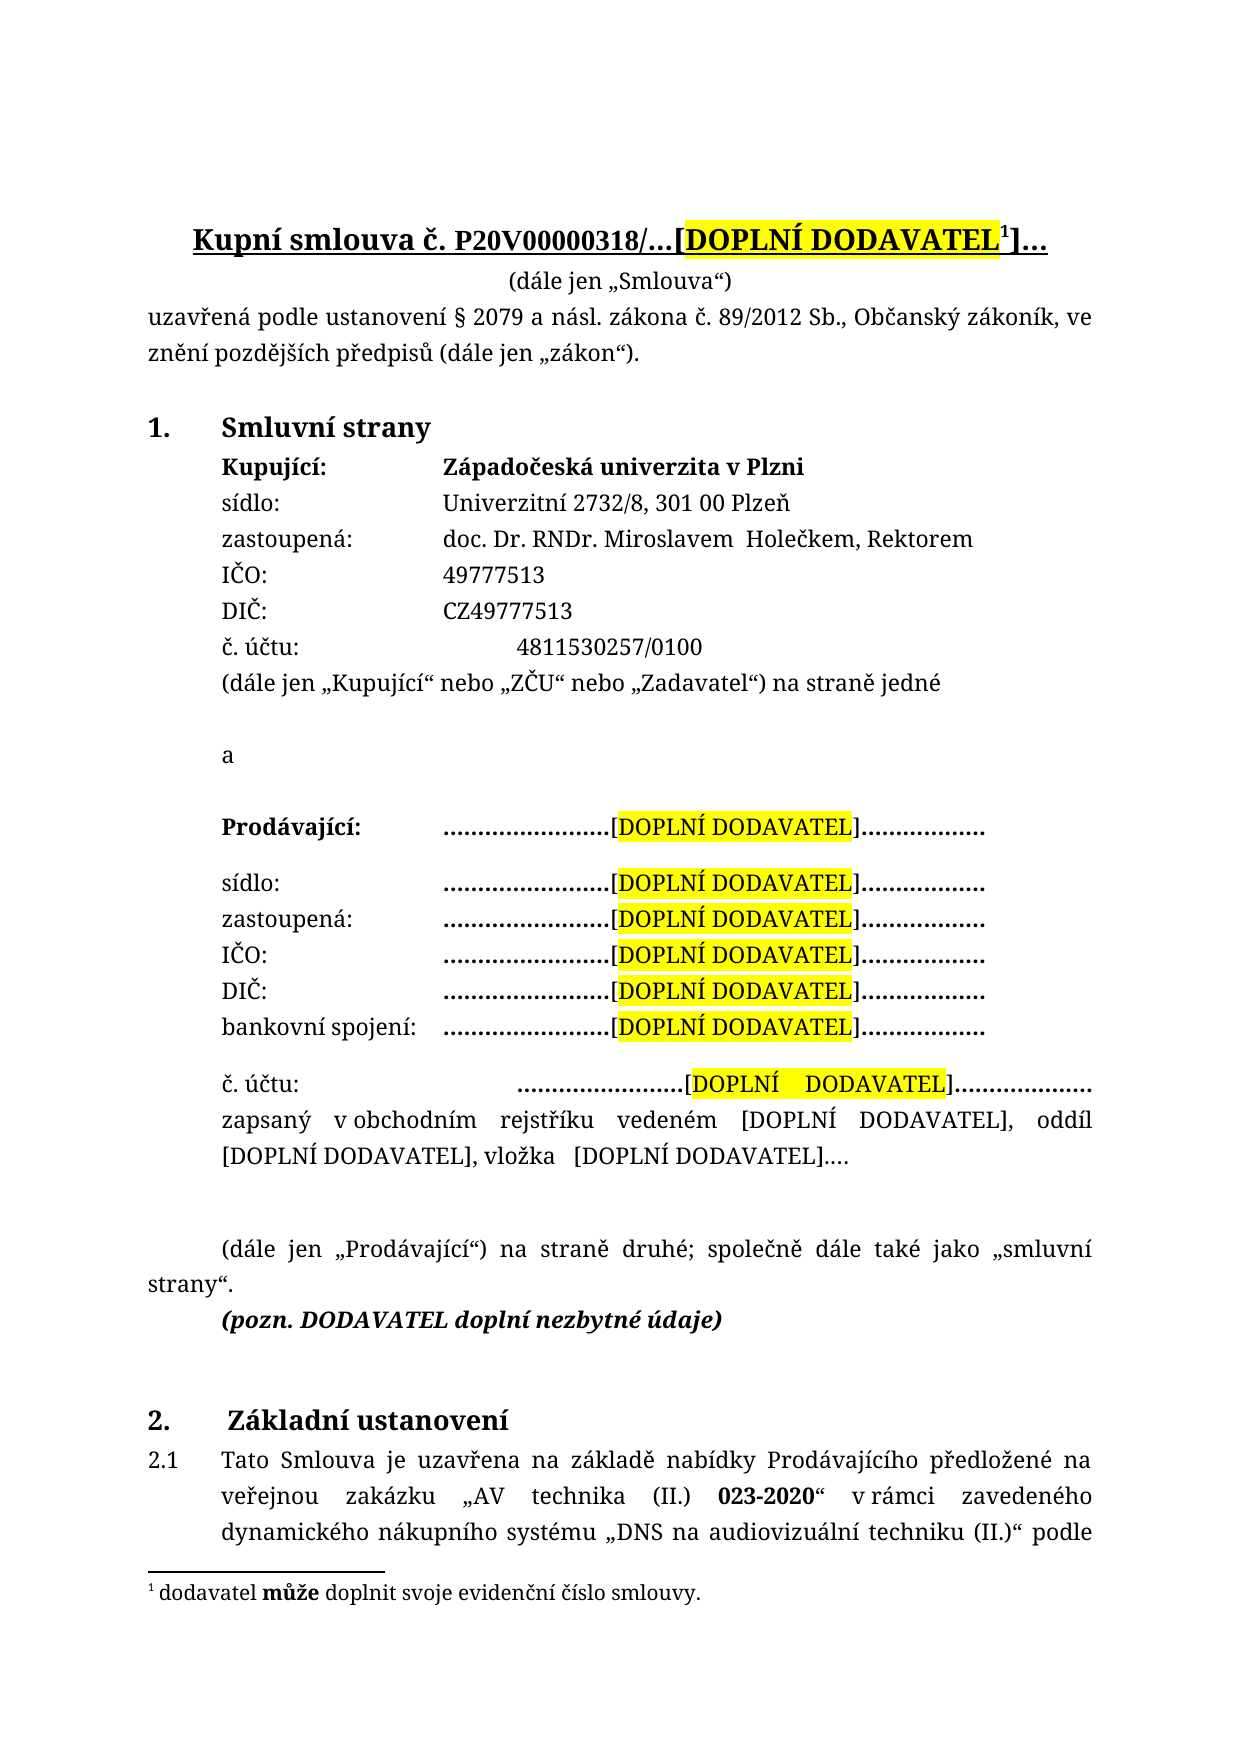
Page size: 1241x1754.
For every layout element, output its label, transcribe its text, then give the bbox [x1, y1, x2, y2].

text (dále jen „Kupující“ nebo „ZČU“ nebo „Zadavatel“) na straně jedné [221, 667, 1093, 698]
text IČO: 49777513 [221, 559, 1093, 590]
text č. účtu: 4811530257/0100 [221, 631, 1093, 662]
text (pozn. DODAVATEL doplní nezbytné údaje) [148, 1304, 1093, 1336]
text DIČ: ……………………[DOPLNÍ DODAVATEL]……………… [852, 975, 1093, 1006]
text 1. Smluvní strany [148, 409, 1093, 446]
text sídlo: ……………………[DOPLNÍ DODAVATEL]……………… [221, 867, 1093, 899]
text uzavřená podle ustanovení § 2079 a násl. zákona č. 89/2012 Sb., Občanský zákoník, ve znění pozdějších předpisů (dále jen „zákon“). [148, 301, 1093, 368]
text zastoupená: doc. Dr. RNDr. Miroslavem Holečkem, Rektorem [221, 523, 1093, 554]
text bankovní spojení: ……………………[DOPLNÍ DODAVATEL]……………… [148, 1011, 618, 1042]
text IČO: ……………………[DOPLNÍ DODAVATEL]……………… [221, 939, 618, 971]
text 2. Základní ustanovení [148, 1401, 1093, 1438]
text Prodávající: ……………………[DOPLNÍ DODAVATEL]……………… [852, 811, 1093, 842]
text zastoupená: ……………………[DOPLNÍ DODAVATEL]……………… [852, 903, 1093, 934]
text Kupní smlouva č. P20V00000318/...[DOPLNÍ DODAVATEL]… [148, 219, 1093, 259]
text (dále jen „Smlouva“) [148, 265, 1093, 296]
text č. účtu: ……………………[DOPLNÍ DODAVATEL]……………..… zapsaný v obchodním rejstříku vedeném [DOPLNÍ DODAVATEL], oddíl [DOPLNÍ DODAVATEL], vložka [DOPLNÍ DODAVATEL].… [221, 1068, 1093, 1171]
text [148, 1444, 1093, 1547]
text IČO: ……………………[DOPLNÍ DODAVATEL]……………… [852, 939, 1093, 971]
text DIČ: ……………………[DOPLNÍ DODAVATEL]……………… [221, 975, 618, 1006]
text zastoupená: ……………………[DOPLNÍ DODAVATEL]……………… [221, 903, 618, 934]
text (dále jen „Prodávající“) na straně druhé; společně dále také jako „smluvní strany“. [148, 1232, 1093, 1300]
text Kupující: Západočeská univerzita v Plzni [221, 451, 1093, 482]
text Prodávající: ……………………[DOPLNÍ DODAVATEL]……………… [148, 811, 618, 842]
text bankovní spojení: ……………………[DOPLNÍ DODAVATEL]……………… [852, 1011, 1093, 1042]
text a [221, 739, 1093, 770]
text sídlo: Univerzitní 2732/8, 301 00 Plzeň [221, 487, 1093, 518]
text DIČ: CZ49777513 [221, 595, 1093, 626]
